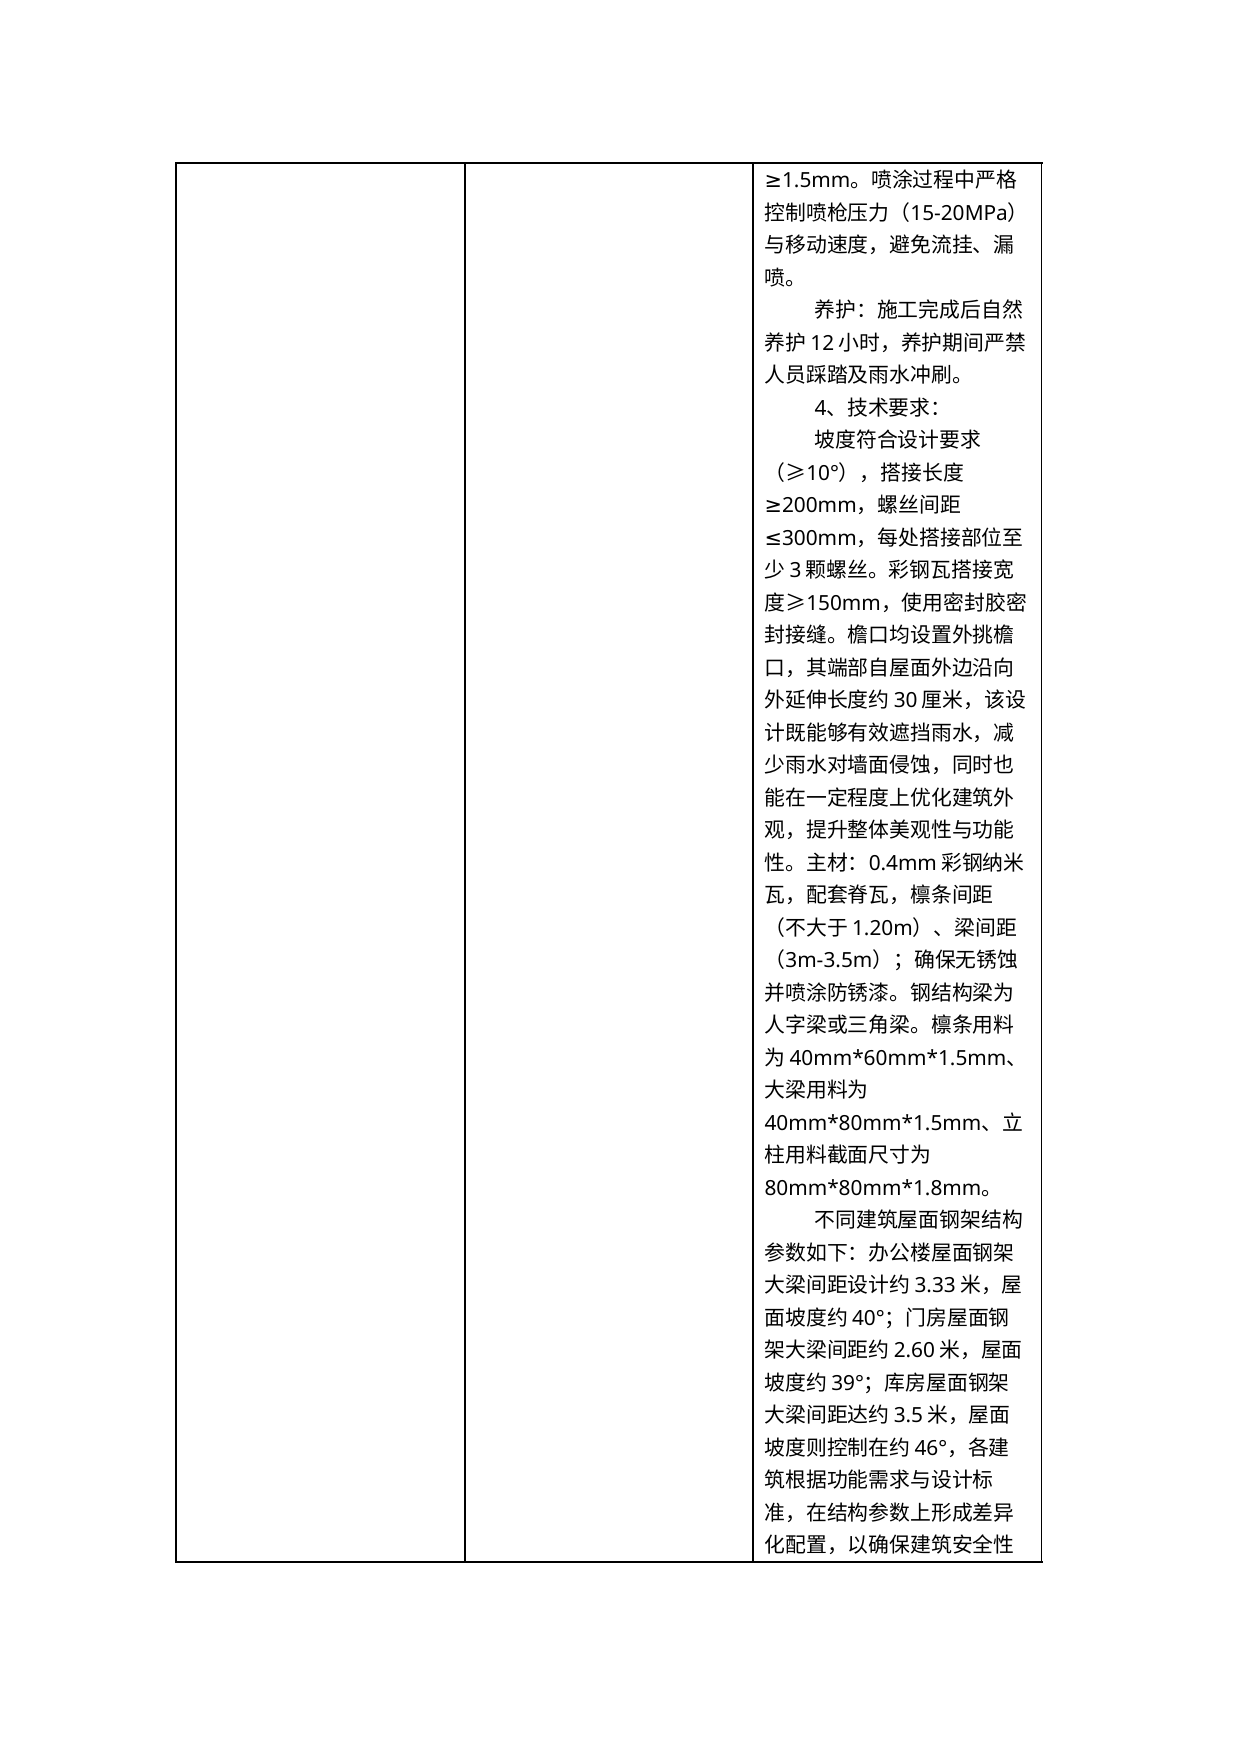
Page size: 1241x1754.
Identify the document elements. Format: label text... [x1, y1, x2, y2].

table_cell [466, 164, 752, 1561]
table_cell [754, 164, 1041, 1561]
table_cell 1 [177, 164, 464, 1561]
